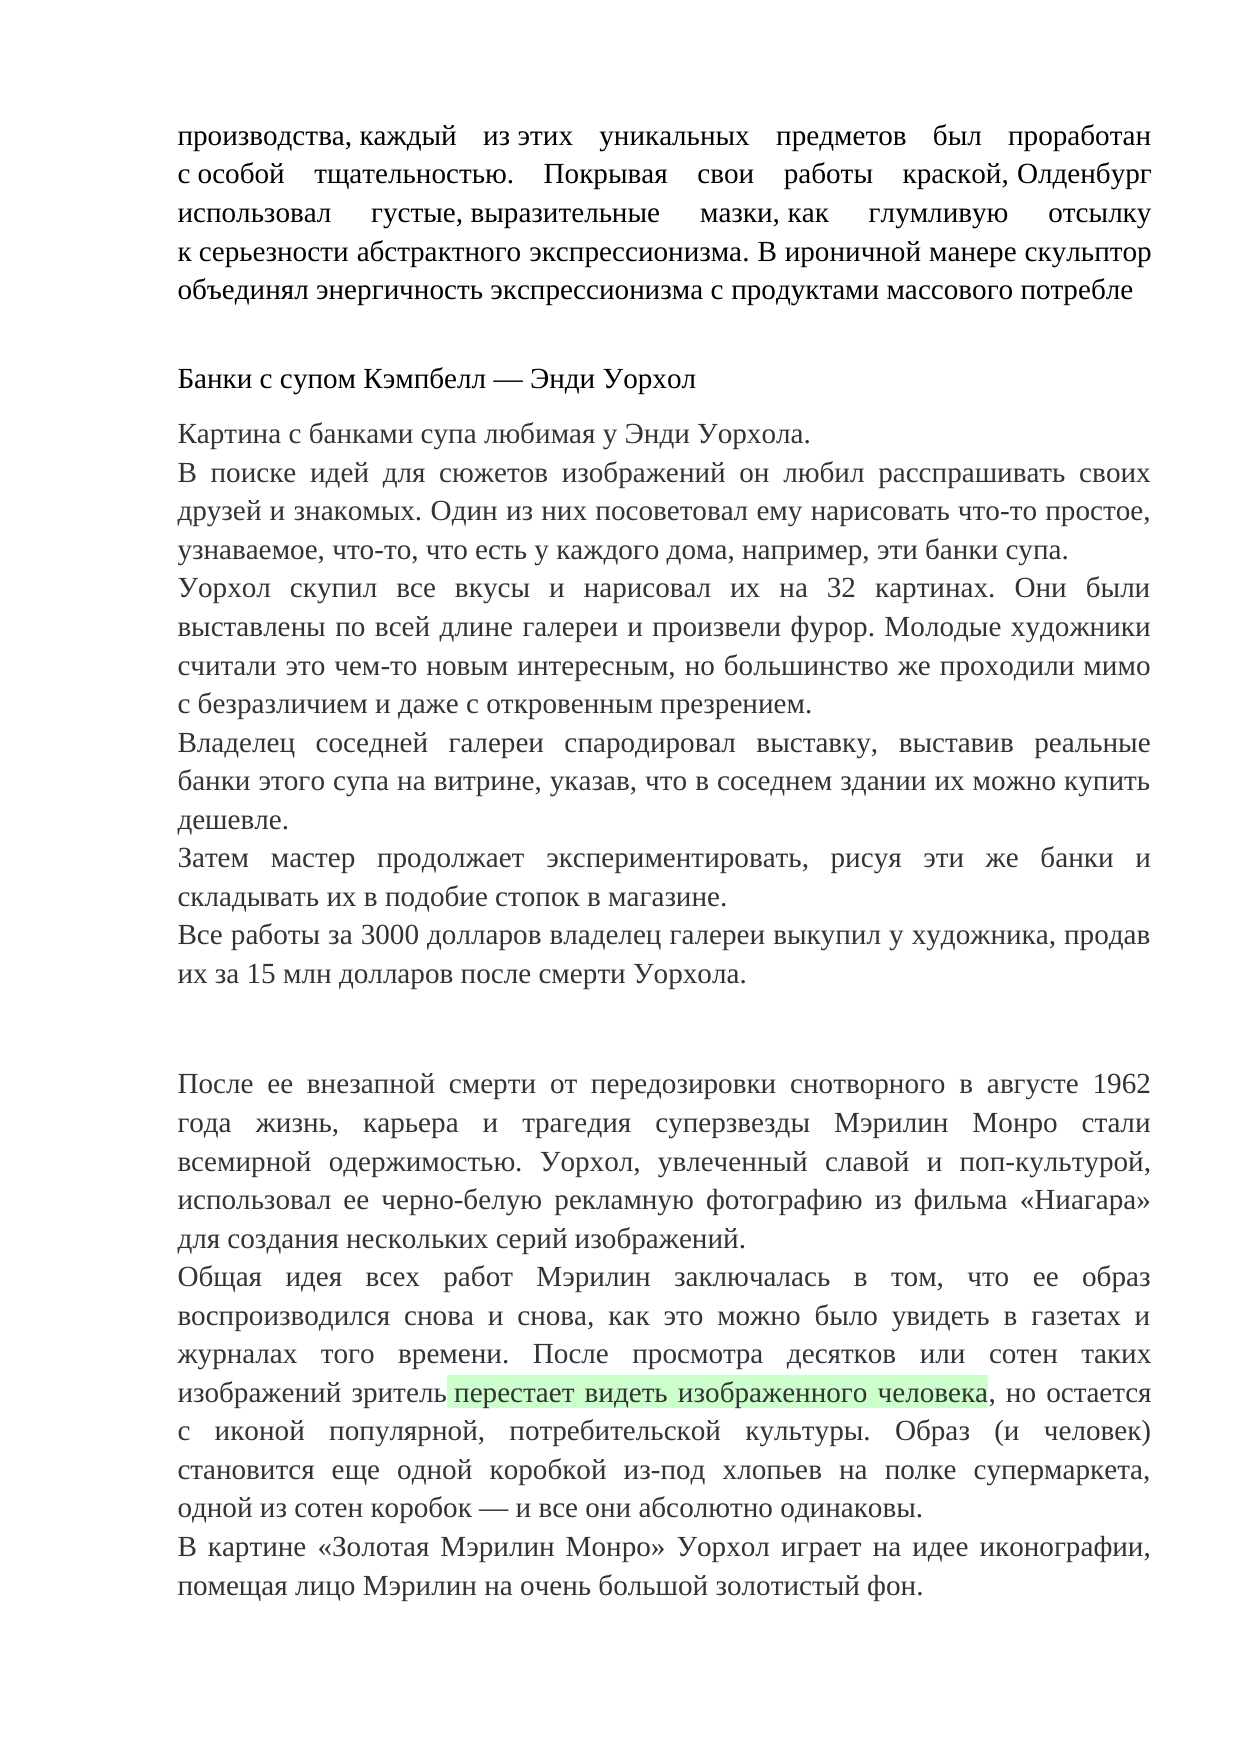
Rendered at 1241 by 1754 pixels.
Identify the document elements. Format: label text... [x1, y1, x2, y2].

text Все работы за 3000 долларов владелец галереи выкупил у художника, продав их за 15 млн долларов после смерти Уорхола. [177, 917, 1152, 989]
text Уорхол скупил все вкусы и нарисовал их на 32 картинах. Они были выставлены по всей длине галереи и произвели фурор. Молодые художники считали это чем-то новым интересным, но большинство же проходили мимо с безразличием и даже с откровенным презрением. [177, 571, 1152, 720]
text В картине «Золотая Мэрилин Монро» Уорхол играет на идее иконографии, помещая лицо Мэрилин на очень большой золотистый фон. [177, 1529, 1152, 1601]
text В поиске идей для сюжетов изображений он любил расспрашивать своих друзей и знакомых. Один из них посоветовал ему нарисовать что-то простое, узнаваемое, что-то, что есть у каждого дома, например, эти банки супа. [177, 455, 1152, 566]
text Банки с супом Кэмпбелл — Энди Уорхол [177, 327, 1152, 395]
text Владелец соседней галереи спародировал выставку, выставив реальные банки этого супа на витрине, указав, что в соседнем здании их можно купить дешевле. [177, 725, 1152, 835]
text После ее внезапной смерти от передозировки снотворного в августе 1962 года жизнь, карьера и трагедия суперзвезды Мэрилин Монро стали всемирной одержимостью. Уорхол, увлеченный славой и поп-культурой, использовал ее черно-белую рекламную фотографию из фильма «Ниагара» для создания нескольких серий изображений. [177, 1067, 1152, 1254]
text Картина с банками супа любимая у Энди Уорхола. [177, 416, 1152, 450]
text Затем мастер продолжает экспериментировать, рисуя эти же банки и складывать их в подобие стопок в магазине. [177, 840, 1152, 912]
text Общая идея всех работ Мэрилин заключалась в том, что ее образ воспроизводился снова и снова, как это можно было увидеть в газетах и журналах того времени. После просмотра десятков или сотен таких изображений зритель перестает видеть изображенного человека, но остается с иконой популярной, потребительской культуры. Образ (и человек) становится еще одной коробкой из-под хлопьев на полке супермаркета, одной из сотен коробок — и все они абсолютно одинаковы. [177, 1259, 1152, 1524]
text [177, 118, 1152, 306]
